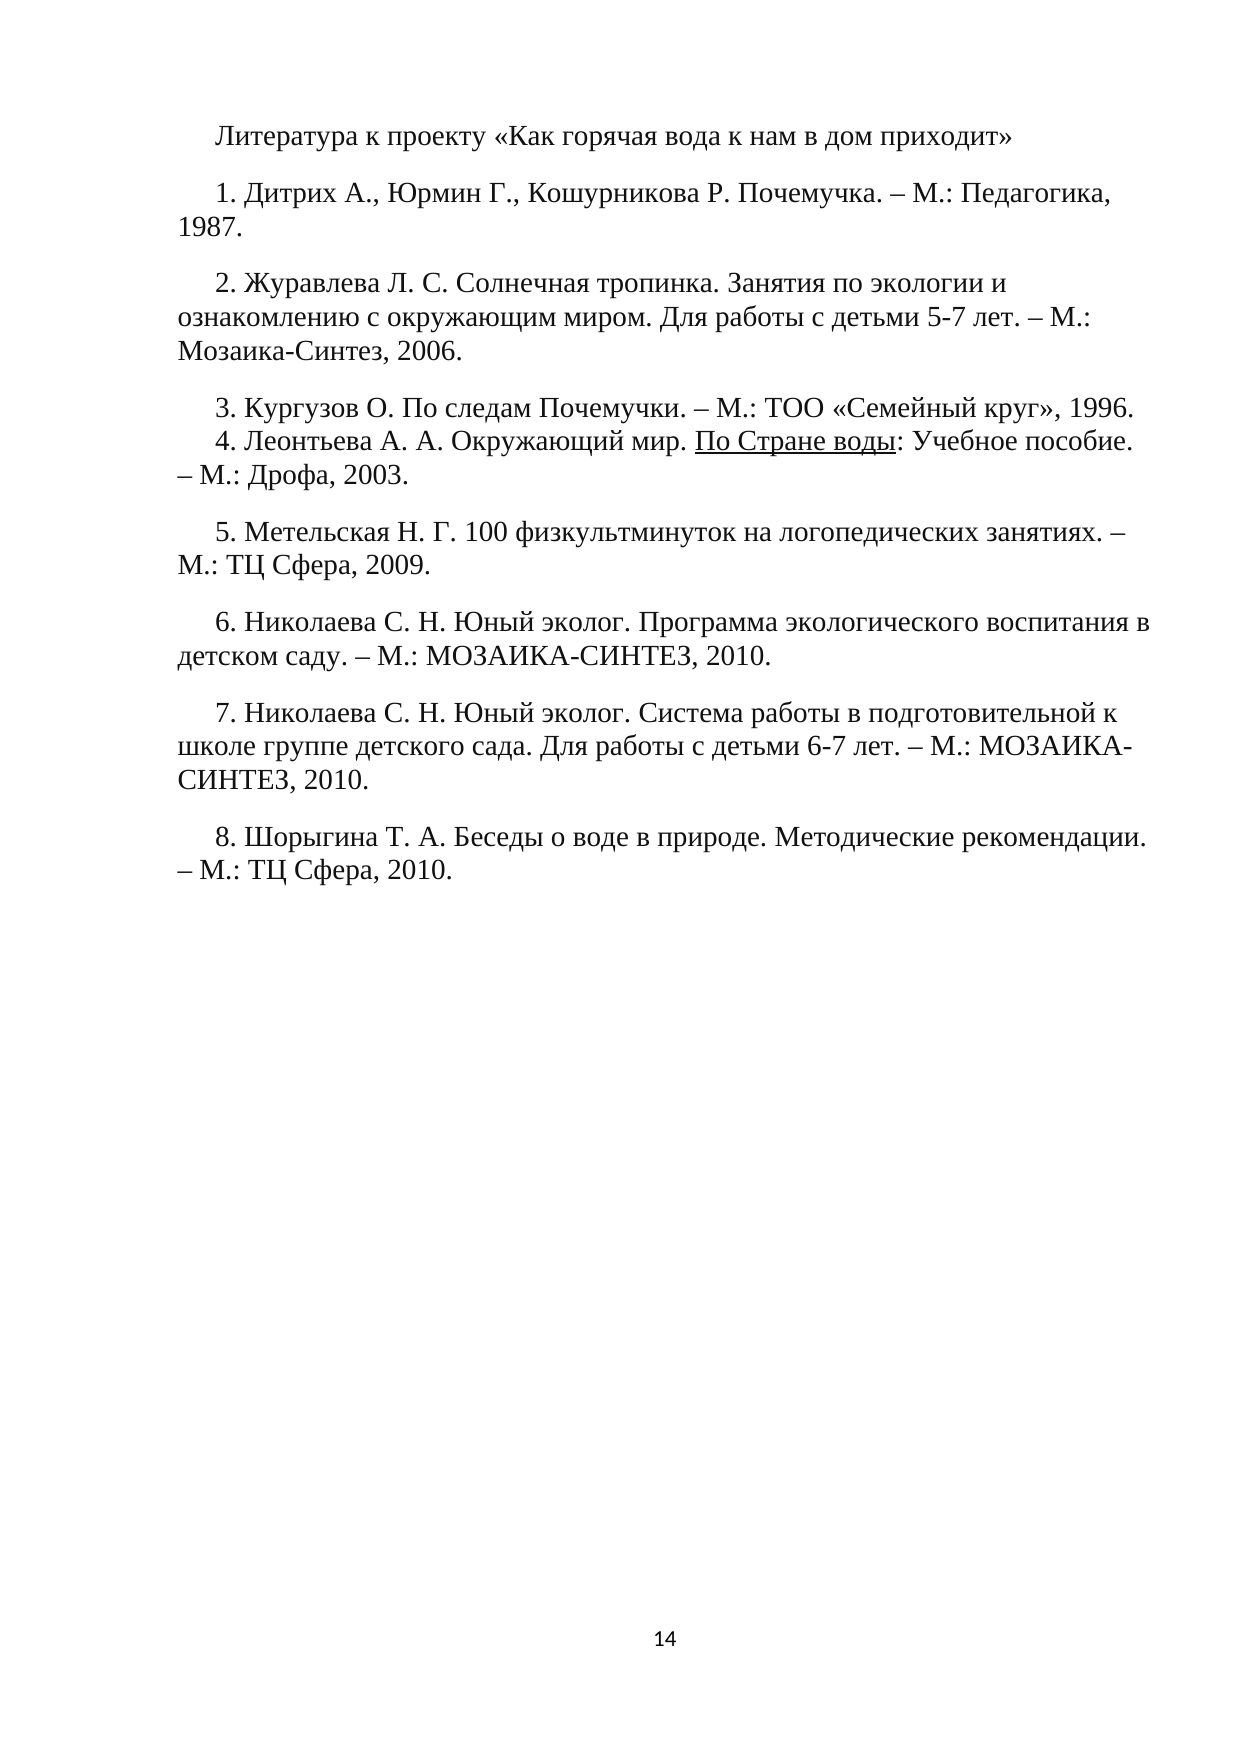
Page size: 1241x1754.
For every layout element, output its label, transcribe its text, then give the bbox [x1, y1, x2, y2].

text 8. Шорыгина Т. А. Беседы о воде в природе. Методические рекомендации. – М.: ТЦ Сфера, 2010. [177, 819, 1152, 886]
text Литература к проекту «Как горячая вода к нам в дом приходит» [177, 118, 1152, 152]
text 6. Николаева С. Н. Юный эколог. Программа экологического воспитания в детском саду. – М.: МОЗАИКА-СИНТЕЗ, 2010. [177, 604, 1152, 671]
text 3. Кургузов О. По следам Почемучки. – М.: ТОО «Семейный круг», 1996. [177, 390, 1152, 423]
text 1. Дитрих А., Юрмин Г., Кошурникова Р. Почемучка. – М.: Педагогика, 1987. [177, 175, 1152, 242]
text 7. Николаева С. Н. Юный эколог. Система работы в подготовительной к школе группе детского сада. Для работы с детьми 6-7 лет. – М.: МОЗАИКА-СИНТЕЗ, 2010. [177, 695, 1152, 795]
text 5. Метельская Н. Г. 100 физкультминуток на логопедических занятиях. – М.: ТЦ Сфера, 2009. [177, 514, 1152, 581]
text 4. Леонтьева А. А. Окружающий мир. По Стране воды: Учебное пособие. – М.: Дрофа, 2003. [177, 423, 1152, 490]
text 2. Журавлева Л. С. Солнечная тропинка. Занятия по экологии и ознакомлению с окружающим миром. Для работы с детьми 5-7 лет. – М.: Мозаика-Синтез, 2006. [177, 266, 1152, 366]
